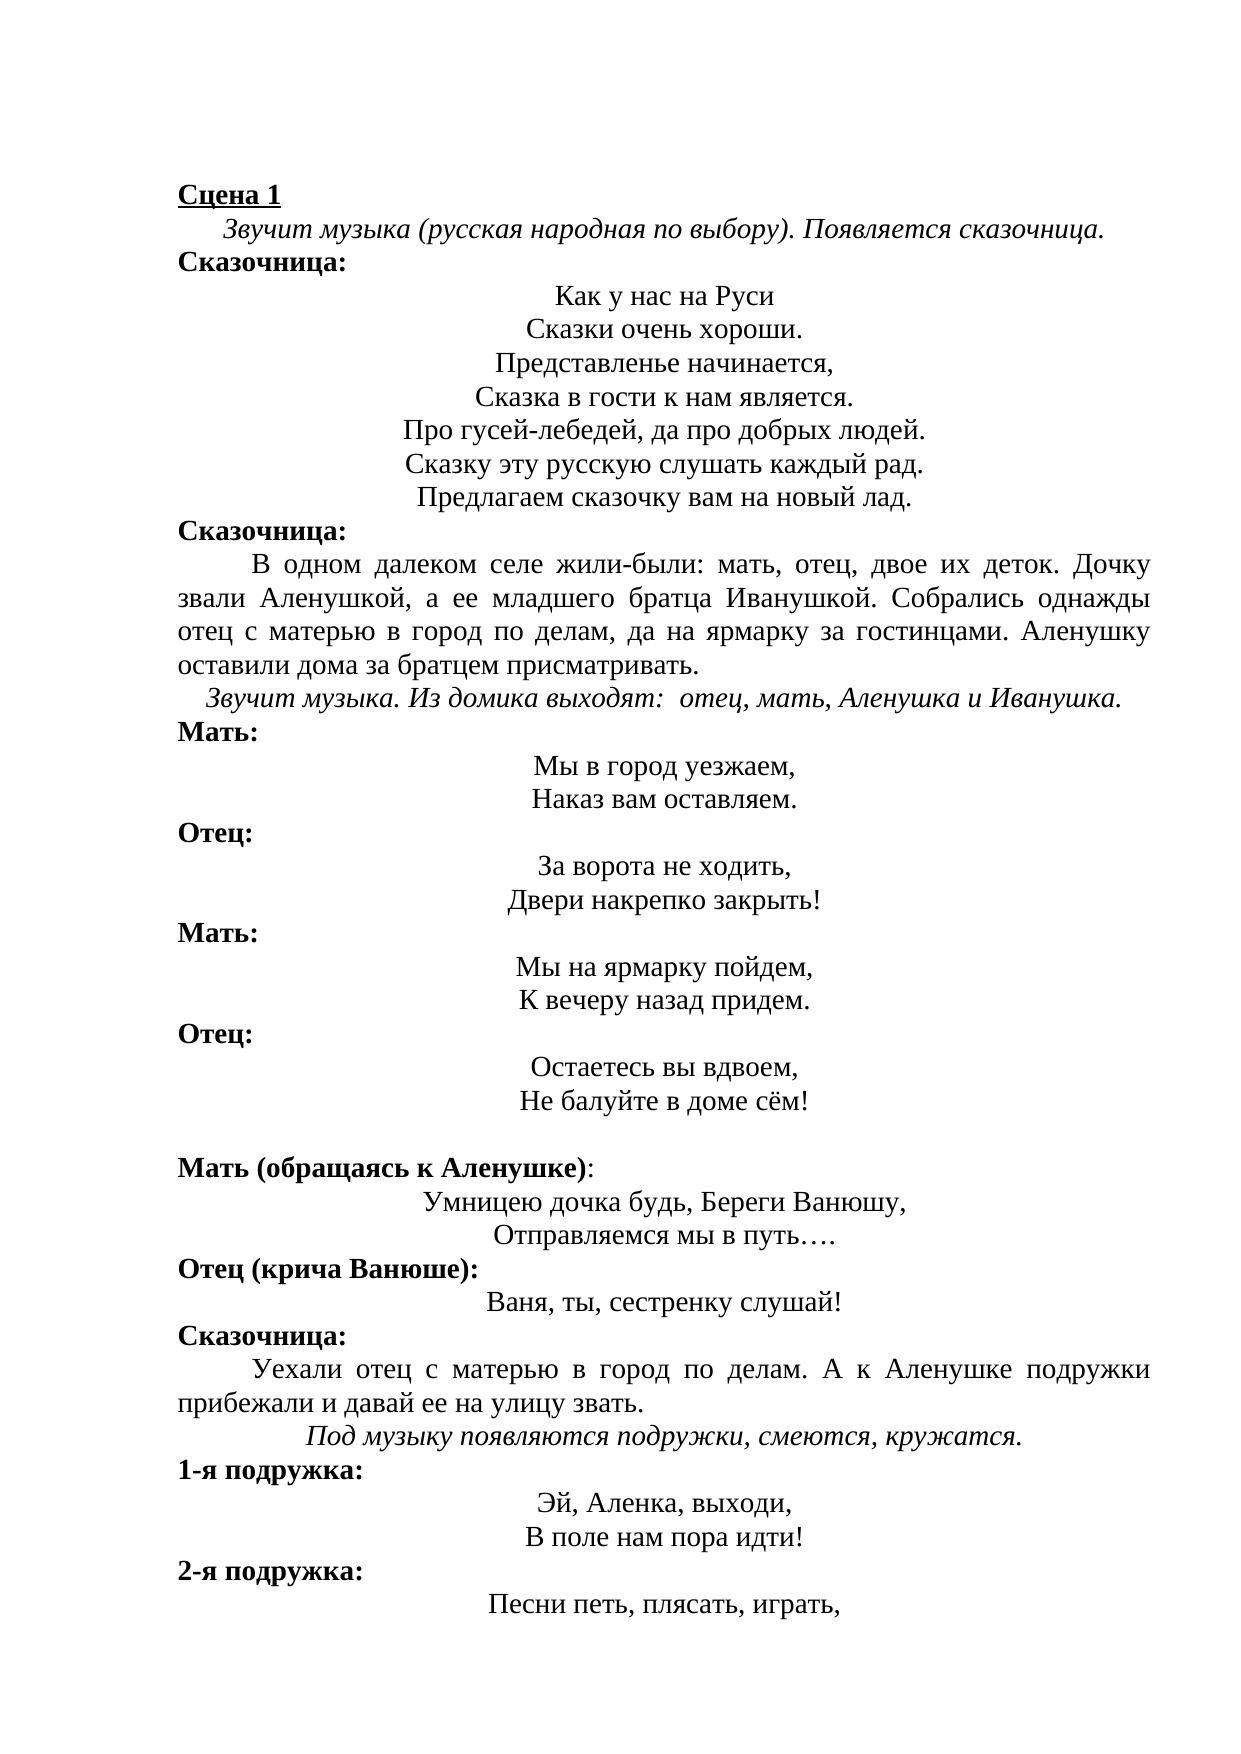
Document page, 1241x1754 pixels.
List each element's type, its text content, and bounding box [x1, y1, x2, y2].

text 1-я подружка: [177, 1452, 1152, 1486]
text Наказ вам оставляем. [177, 781, 1152, 815]
text Умницею дочка будь, Береги Ванюшу, [177, 1184, 1152, 1217]
text 2-я подружка: [177, 1553, 1152, 1586]
text Сказки очень хороши. [177, 312, 1152, 345]
text Отец (крича Ванюше): [177, 1251, 1152, 1284]
text Мать (обращаясь к Аленушке): [177, 1150, 1152, 1184]
text Сцена 1 [177, 177, 1152, 211]
text Сказка в гости к нам является. [177, 379, 1152, 412]
text Сказку эту русскую слушать каждый рад. [177, 446, 1152, 479]
text Мать: [177, 714, 1152, 748]
text Отец: [177, 1016, 1152, 1049]
text Ваня, ты, сестренку слушай! [177, 1284, 1152, 1318]
text Уехали отец с матерью в город по делам. А к Аленушке подружки прибежали и давай ее на улицу звать. [177, 1351, 1152, 1418]
text Песни петь, плясать, играть, [177, 1586, 1152, 1620]
text Отец: [177, 815, 1152, 848]
text Мать: [177, 915, 1152, 949]
text Отправляемся мы в путь…. [177, 1217, 1152, 1251]
text Предлагаем сказочку вам на новый лад. [177, 479, 1152, 513]
text Представленье начинается, [177, 345, 1152, 379]
text Как у нас на Руси [177, 278, 1152, 312]
text К вечеру назад придем. [177, 982, 1152, 1016]
text Эй, Аленка, выходи, [177, 1486, 1152, 1519]
text Остаетесь вы вдвоем, [177, 1049, 1152, 1083]
text Сказочница: [177, 1318, 1152, 1351]
text Звучит музыка. Из домика выходят: отец, мать, Аленушка и Иванушка. [177, 681, 1152, 714]
text За ворота не ходить, [177, 848, 1152, 882]
text Звучит музыка (русская народная по выбору). Появляется сказочница. [177, 211, 1152, 244]
text Двери накрепко закрыть! [177, 882, 1152, 915]
text В одном далеком селе жили-были: мать, отец, двое их деток. Дочку звали Аленушкой, а ее младшего братца Иванушкой. Собрались однажды отец с матерью в город по делам, да на ярмарку за гостинцами. Аленушку оставили дома за братцем присматривать. [177, 546, 1152, 681]
text Не балуйте в доме сём! [177, 1083, 1152, 1117]
text Сказочница: [177, 513, 1152, 546]
text Мы в город уезжаем, [177, 748, 1152, 781]
text Сказочница: [177, 244, 1152, 278]
text В поле нам пора идти! [177, 1519, 1152, 1553]
text Про гусей-лебедей, да про добрых людей. [177, 412, 1152, 446]
text Под музыку появляются подружки, смеются, кружатся. [177, 1418, 1152, 1452]
text Мы на ярмарку пойдем, [177, 949, 1152, 982]
